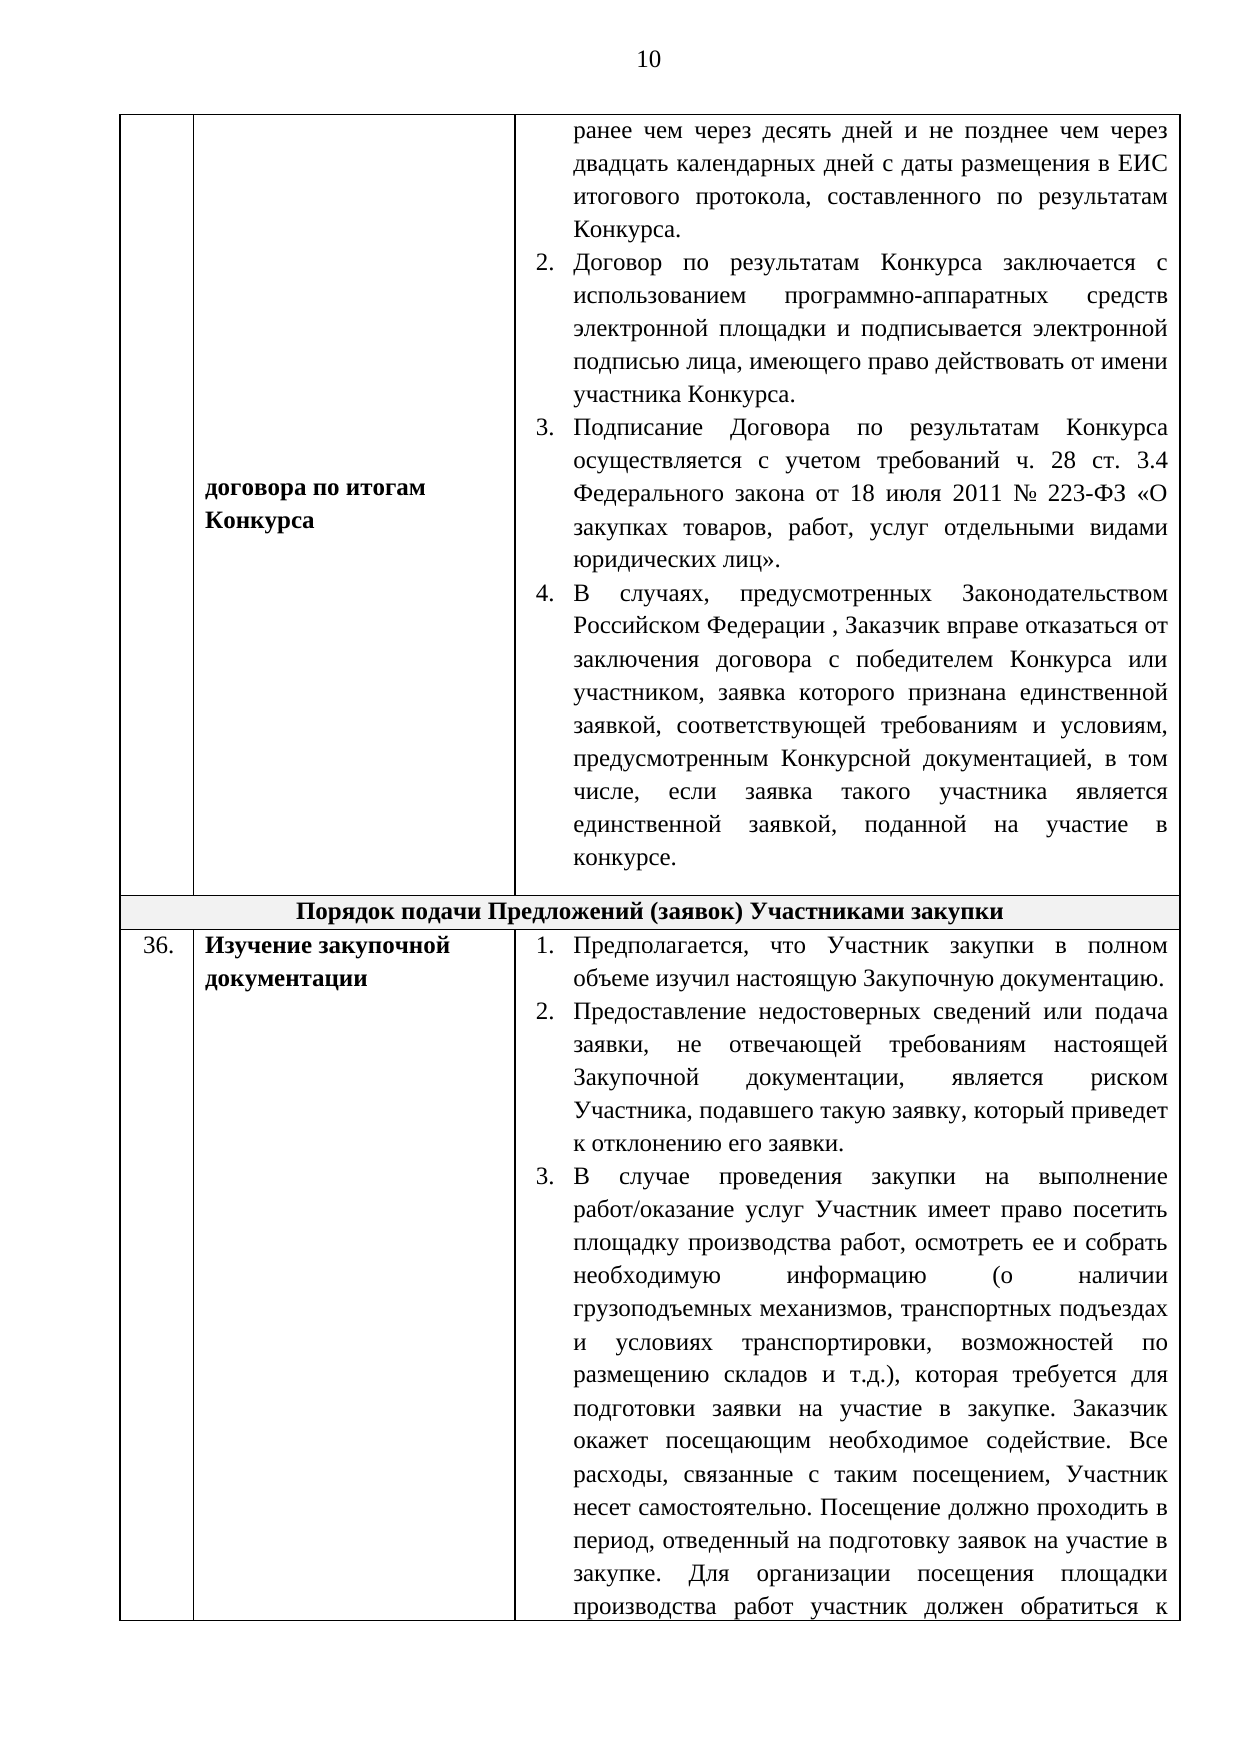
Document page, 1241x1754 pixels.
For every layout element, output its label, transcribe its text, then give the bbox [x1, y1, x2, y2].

table_cell [121, 930, 193, 1619]
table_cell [516, 115, 1179, 895]
table_cell Порядок подачи Предложений (заявок) Участниками закупки [121, 896, 1179, 929]
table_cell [516, 930, 1179, 1619]
table_cell [121, 115, 193, 895]
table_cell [194, 115, 514, 895]
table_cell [194, 930, 514, 1619]
